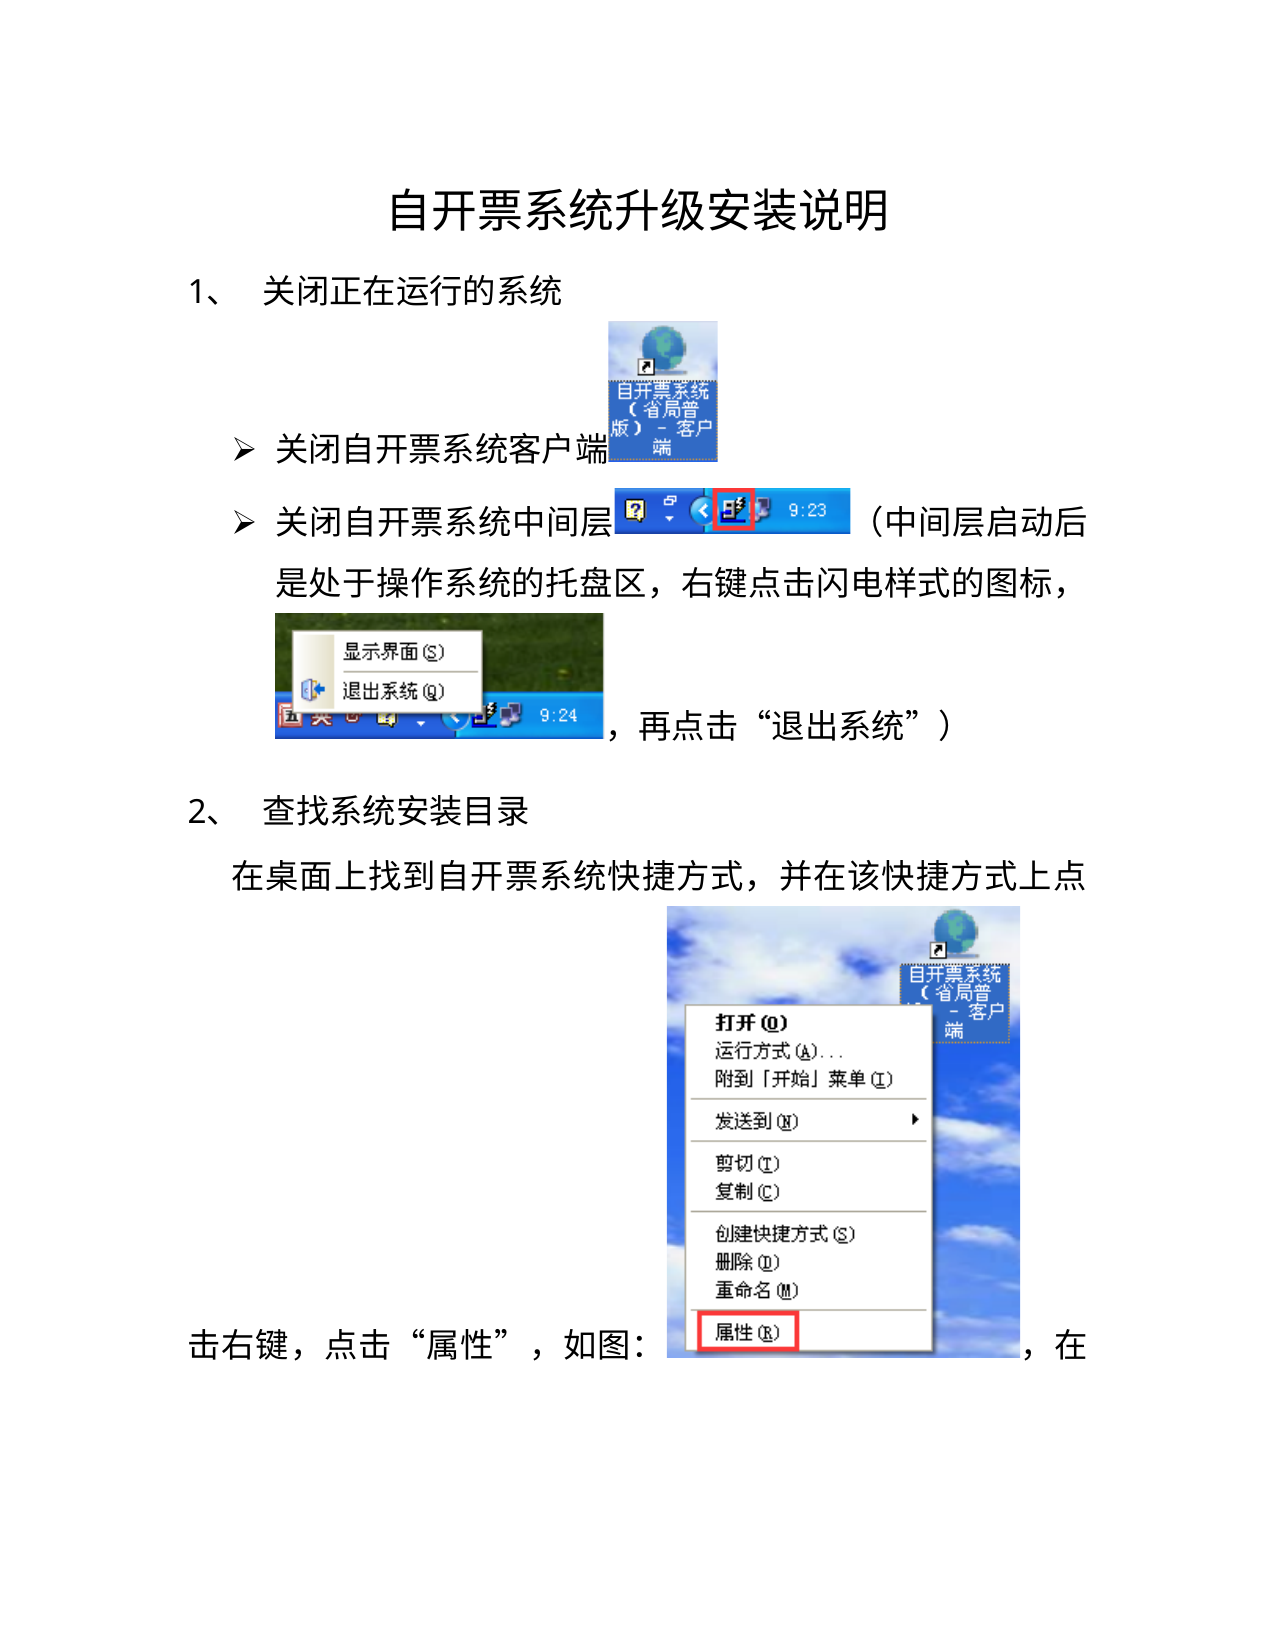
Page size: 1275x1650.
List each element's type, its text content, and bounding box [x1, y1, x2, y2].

list 查找系统安装目录 [187, 776, 1087, 841]
text 自开票系统升级安装说明 [187, 159, 1087, 256]
list 关闭正在运行的系统 [187, 256, 1087, 321]
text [187, 841, 1087, 1394]
list 关闭自开票系统客户端 [231, 321, 1087, 484]
picture [666, 906, 1021, 1358]
picture [275, 613, 605, 739]
list 关闭自开票系统中间层（中间层启动后是处于操作系统的托盘区，右键点击闪电样式的图标，，再点击“退出系统”） [231, 484, 1087, 776]
picture [608, 321, 718, 462]
picture [614, 488, 851, 534]
